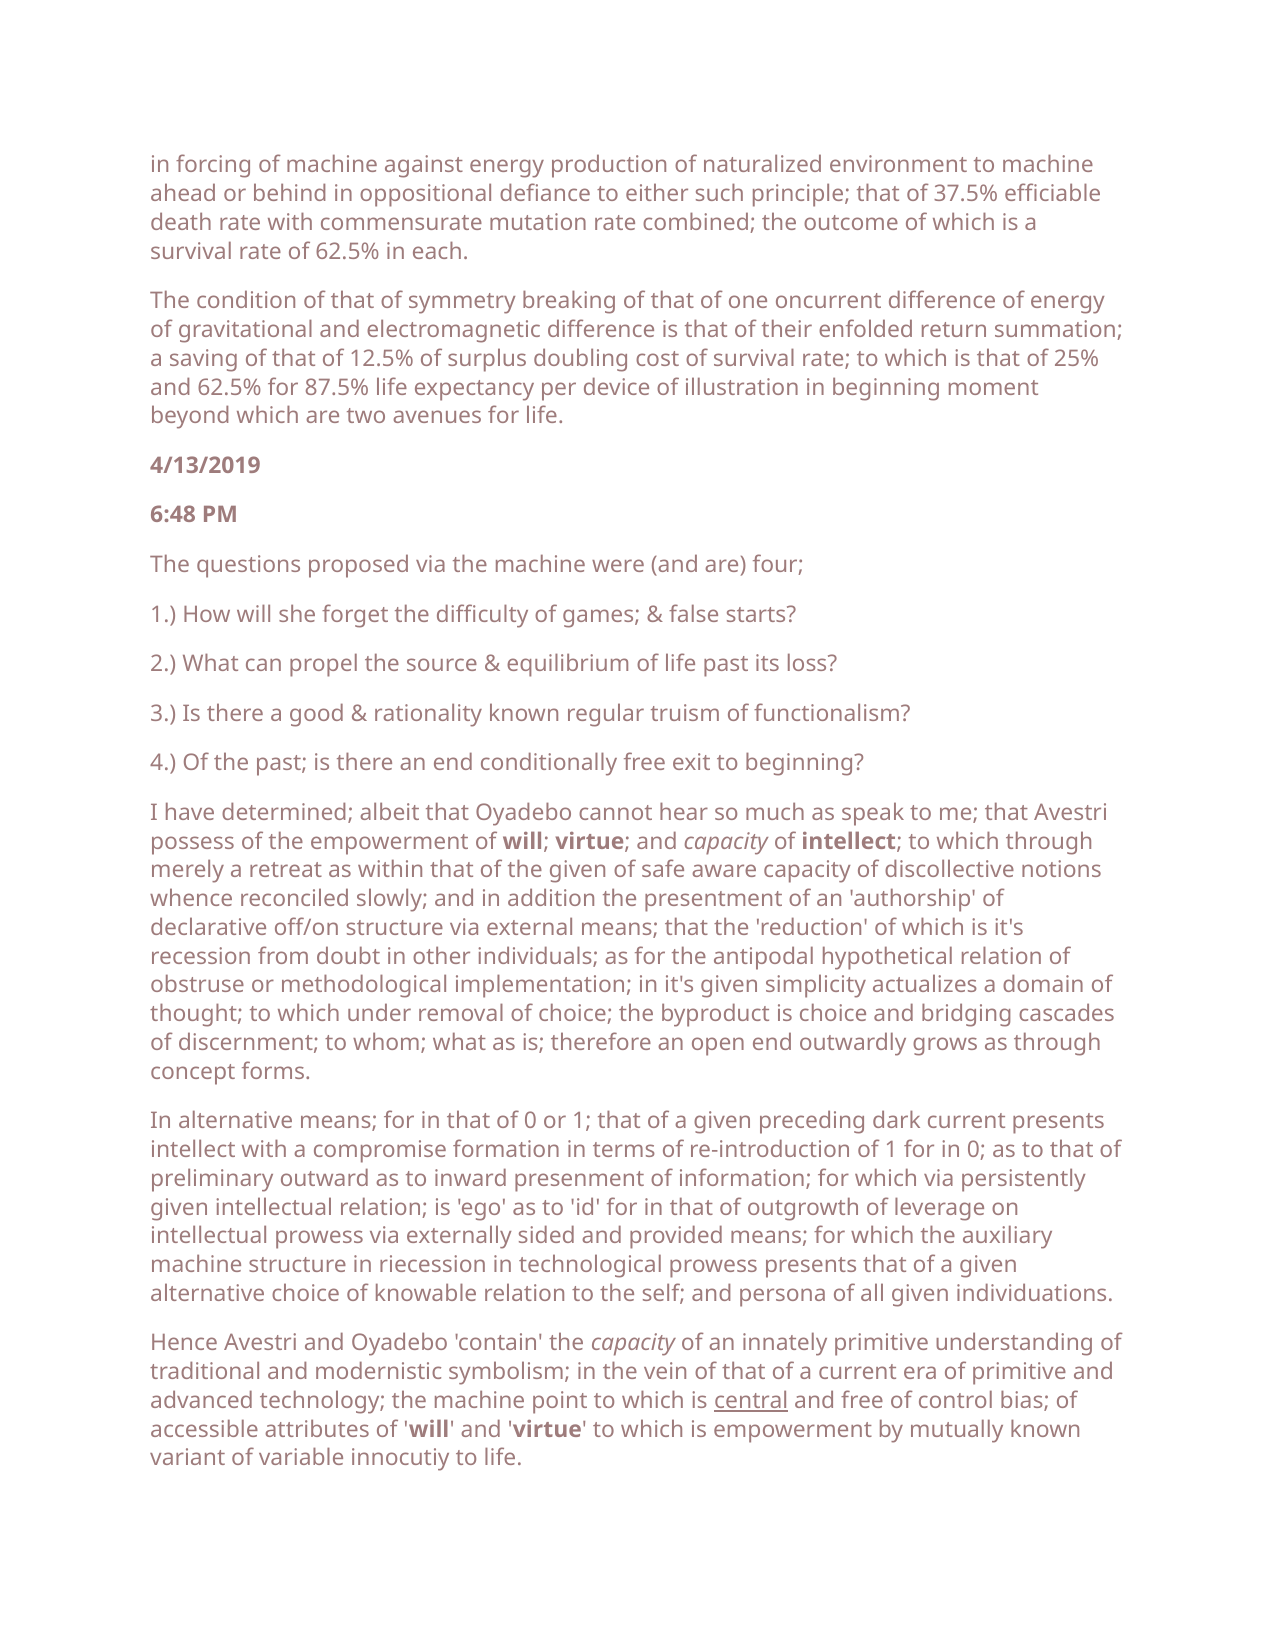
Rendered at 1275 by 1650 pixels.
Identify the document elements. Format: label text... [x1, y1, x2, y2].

text 4.) Of the past; is there an end conditionally free exit to beginning? [150, 748, 1125, 777]
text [150, 150, 1125, 265]
text The questions proposed via the machine were (and are) four; [150, 549, 1125, 578]
text 1.) How will she forget the difficulty of games; & false starts? [150, 599, 1125, 628]
text Hence Avestri and Oyadebo 'contain' the capacity of an innately primitive understanding of traditional and modernistic symbolism; in the vein of that of a current era of primitive and advanced technology; the machine point to which is central and free of control bias; of accessible attributes of 'will' and 'virtue' to which is empowerment by mutually known variant of variable innocutiy to life. [150, 1328, 1125, 1472]
text I have determined; albeit that Oyadebo cannot hear so much as speak to me; that Avestri possess of the empowerment of will; virtue; and capacity of intellect; to which through merely a retreat as within that of the given of safe aware capacity of discollective notions whence reconciled slowly; and in addition the presentment of an 'authorship' of declarative off/on structure via external means; that the 'reduction' of which is it's recession from doubt in other individuals; as for the antipodal hypothetical relation of obstruse or methodological implementation; in it's given simplicity actualizes a domain of thought; to which under removal of choice; the byproduct is choice and bridging cascades of discernment; to whom; what as is; therefore an open end outwardly grows as through concept forms. [150, 797, 1125, 1085]
text In alternative means; for in that of 0 or 1; that of a given preceding dark current presents intellect with a compromise formation in terms of re-introduction of 1 for in 0; as to that of preliminary outward as to inward presenment of information; for which via persistently given intellectual relation; is 'ego' as to 'id' for in that of outgrowth of leverage on intellectual prowess via externally sided and provided means; for which the auxiliary machine structure in riecession in technological prowess presents that of a given alternative choice of knowable relation to the self; and persona of all given individuations. [150, 1106, 1125, 1307]
text The condition of that of symmetry breaking of that of one oncurrent difference of energy of gravitational and electromagnetic difference is that of their enfolded return summation; a saving of that of 12.5% of surplus doubling cost of survival rate; to which is that of 25% and 62.5% for 87.5% life expectancy per device of illustration in beginning moment beyond which are two avenues for life. [150, 286, 1125, 429]
text 6:48 PM [150, 500, 1125, 529]
text 3.) Is there a good & rationality known regular truism of functionalism? [150, 698, 1125, 727]
text 2.) What can propel the source & equilibrium of life past its loss? [150, 649, 1125, 677]
text 4/13/2019 [150, 450, 1125, 479]
